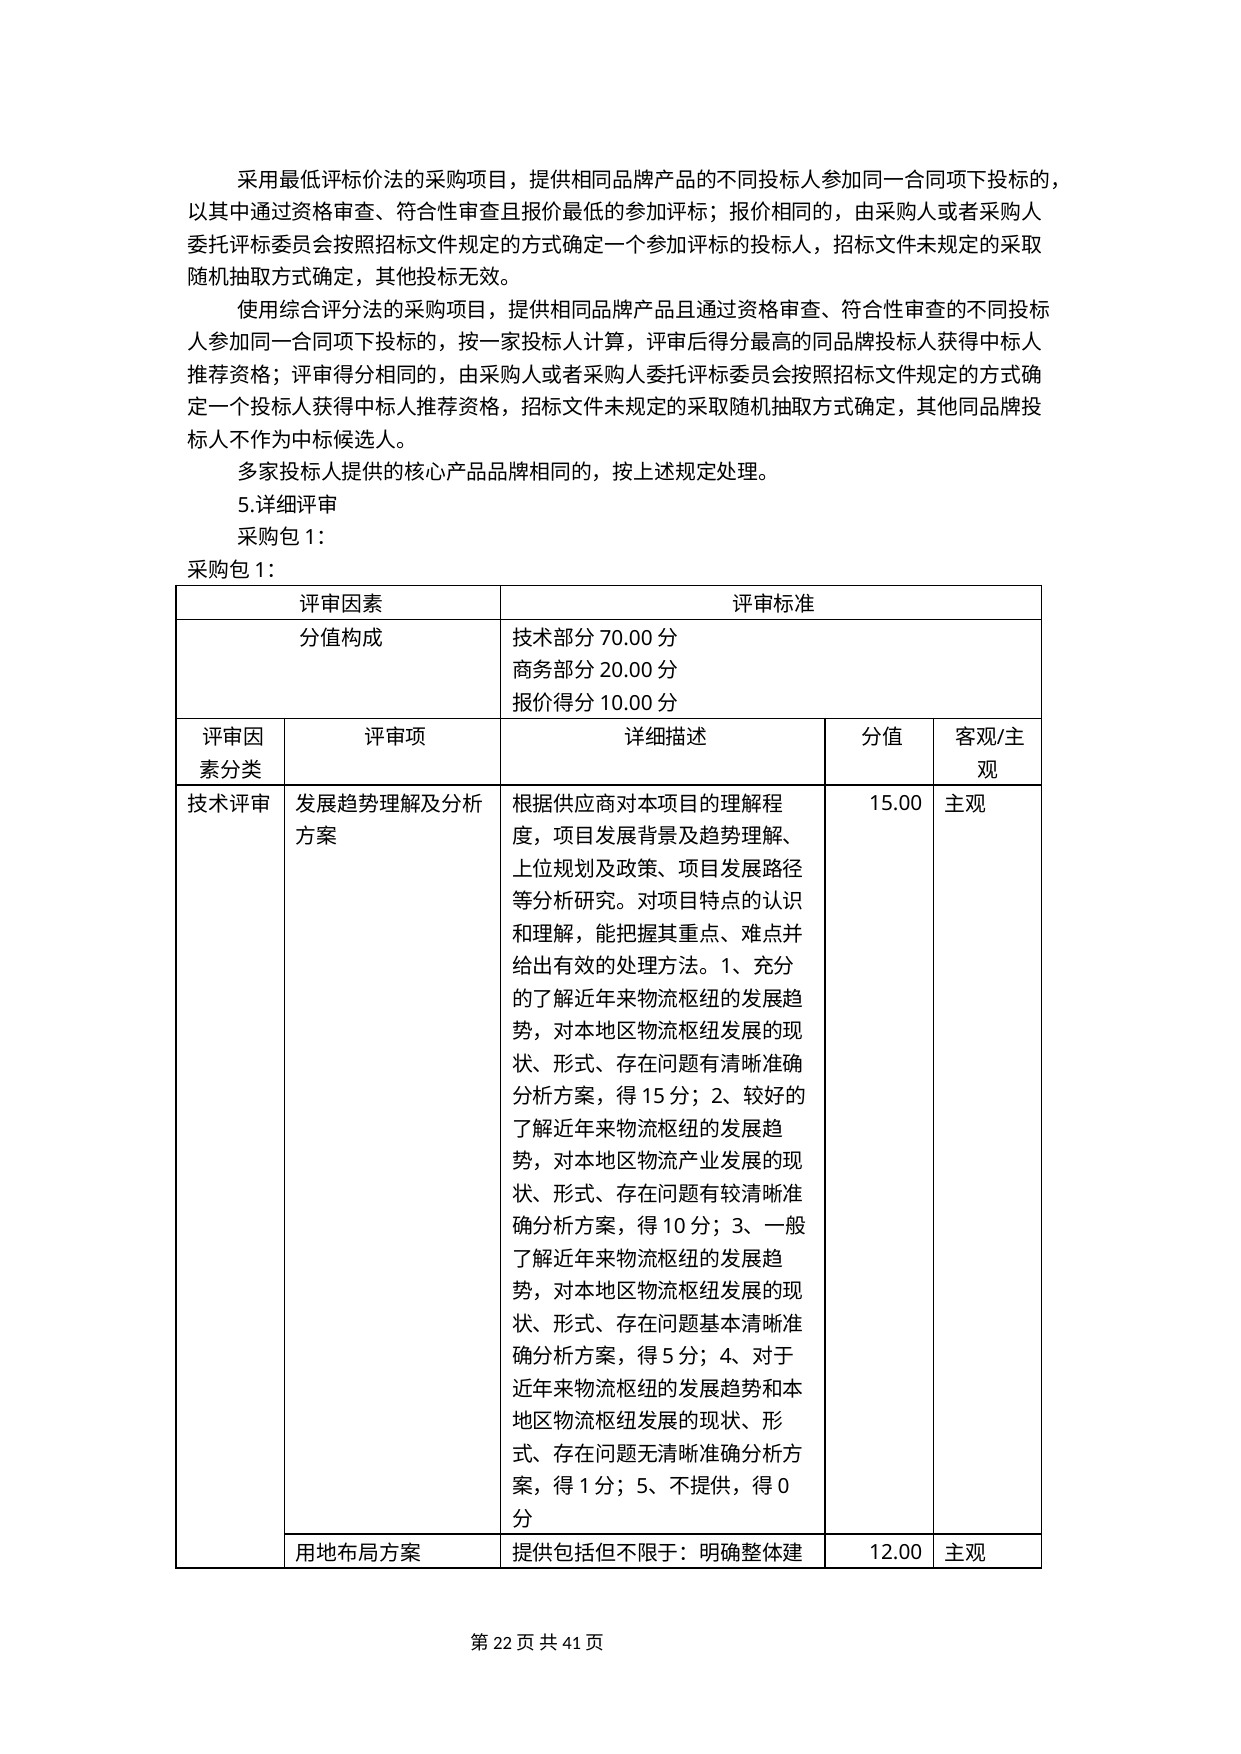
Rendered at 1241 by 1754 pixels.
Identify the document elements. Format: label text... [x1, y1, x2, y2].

table_cell 根据供应商对本项目的理解程度，项目发展背景及趋势理解、上位规划及政策、项目发展路径等分析研究。对项目特点的认识和理解，能把握其重点、难点并给出有效的处理方法。1、充分的了解近年来物流枢纽的发展趋势，对本地区物流枢纽发展的现状、形式、存在问题有清晰准确分析方案，得15分；2、较好的了解近年来物流枢纽的发展趋势，对本地区物流产业发展的现状、形式、存在问题有较清晰准确分析方案，得10分；3、一般了解近年来物流枢纽的发展趋势，对本地区物流枢纽发展的现状、形式、存在问题基本清晰准确分析方案，得5分；4、对于近年来物流枢纽的发展趋势和本地区物流枢纽发展的现状、形式、存在问题无清晰准确分析方案，得1分；5、不提供，得0分 [501, 786, 824, 1533]
table_cell 12.00 [826, 1535, 933, 1567]
text 采用最低评标价法的采购项目，提供相同品牌产品的不同投标人参加同一合同项下投标的，以其中通过资格审查、符合性审查且报价最低的参加评标；报价相同的，由采购人或者采购人委托评标委员会按照招标文件规定的方式确定一个参加评标的投标人，招标文件未规定的采取随机抽取方式确定，其他投标无效。 [187, 162, 1053, 292]
table_cell 主观 [934, 1535, 1041, 1567]
text 采购包1： [187, 519, 1053, 552]
table_cell 客观/主观 [934, 719, 1041, 784]
table_header 评审标准 [501, 586, 1041, 618]
text 使用综合评分法的采购项目，提供相同品牌产品且通过资格审查、符合性审查的不同投标人参加同一合同项下投标的，按一家投标人计算，评审后得分最高的同品牌投标人获得中标人推荐资格；评审得分相同的，由采购人或者采购人委托评标委员会按照招标文件规定的方式确定一个投标人获得中标人推荐资格，招标文件未规定的采取随机抽取方式确定，其他同品牌投标人不作为中标候选人。 [187, 292, 1053, 454]
table_header 评审因素 [177, 586, 500, 618]
table_cell 技术部分70.00分 商务部分20.00分 报价得分10.00分 [501, 620, 1041, 718]
text 采购包1： [187, 552, 1053, 584]
table_cell 用地布局方案 [285, 1535, 500, 1567]
table_cell 15.00 [826, 786, 933, 1533]
table_cell 详细描述 [501, 719, 824, 784]
table_cell 技术评审 [177, 786, 284, 1567]
table_cell 评审项 [285, 719, 500, 784]
table_cell 分值 [826, 719, 933, 784]
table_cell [501, 1535, 824, 1567]
table_cell 评审因素分类 [177, 719, 284, 784]
text 多家投标人提供的核心产品品牌相同的，按上述规定处理。 [187, 454, 1053, 487]
table_cell 主观 [934, 786, 1041, 1533]
table_cell 分值构成 [177, 620, 500, 718]
table_cell 发展趋势理解及分析方案 [285, 786, 500, 1533]
text 5.详细评审 [187, 487, 1053, 519]
